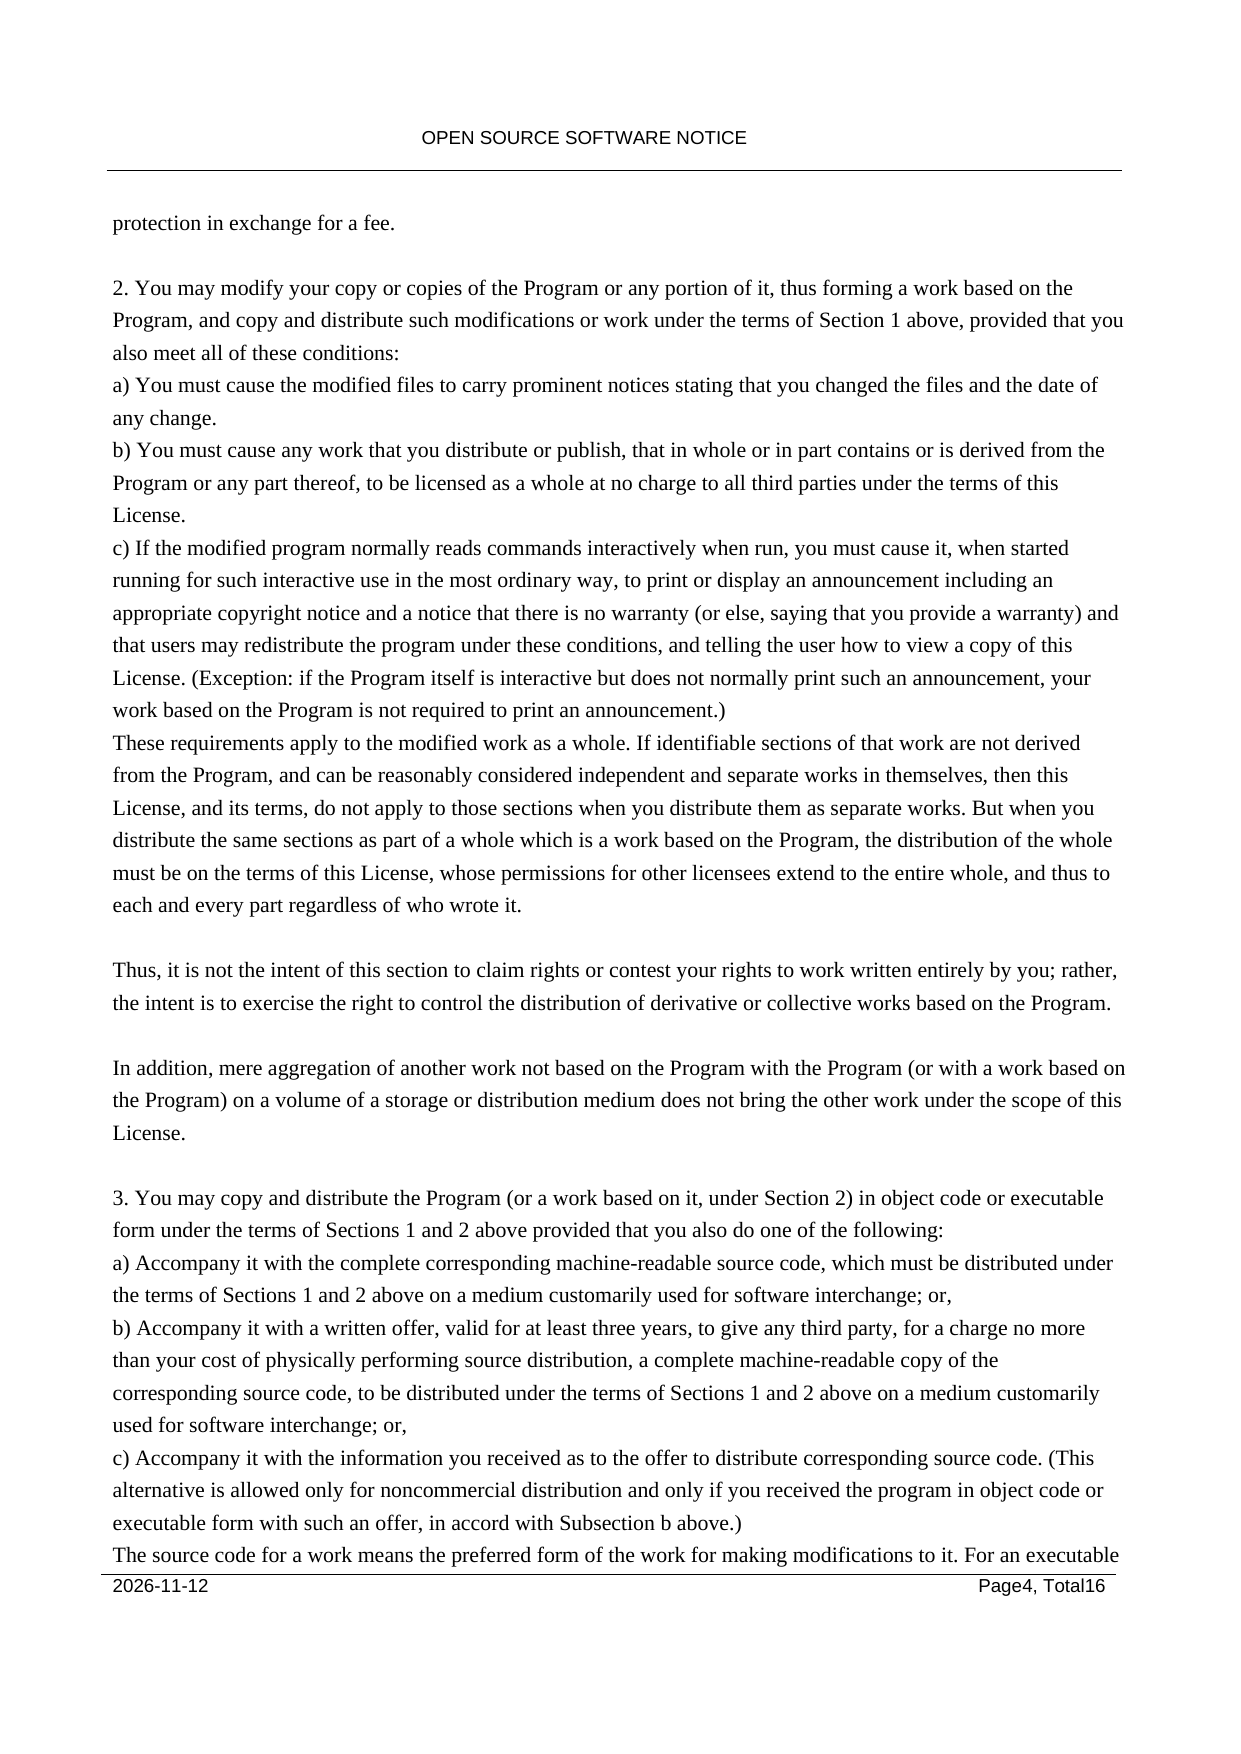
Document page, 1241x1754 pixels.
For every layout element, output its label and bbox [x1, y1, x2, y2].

text [112, 206, 1128, 1571]
